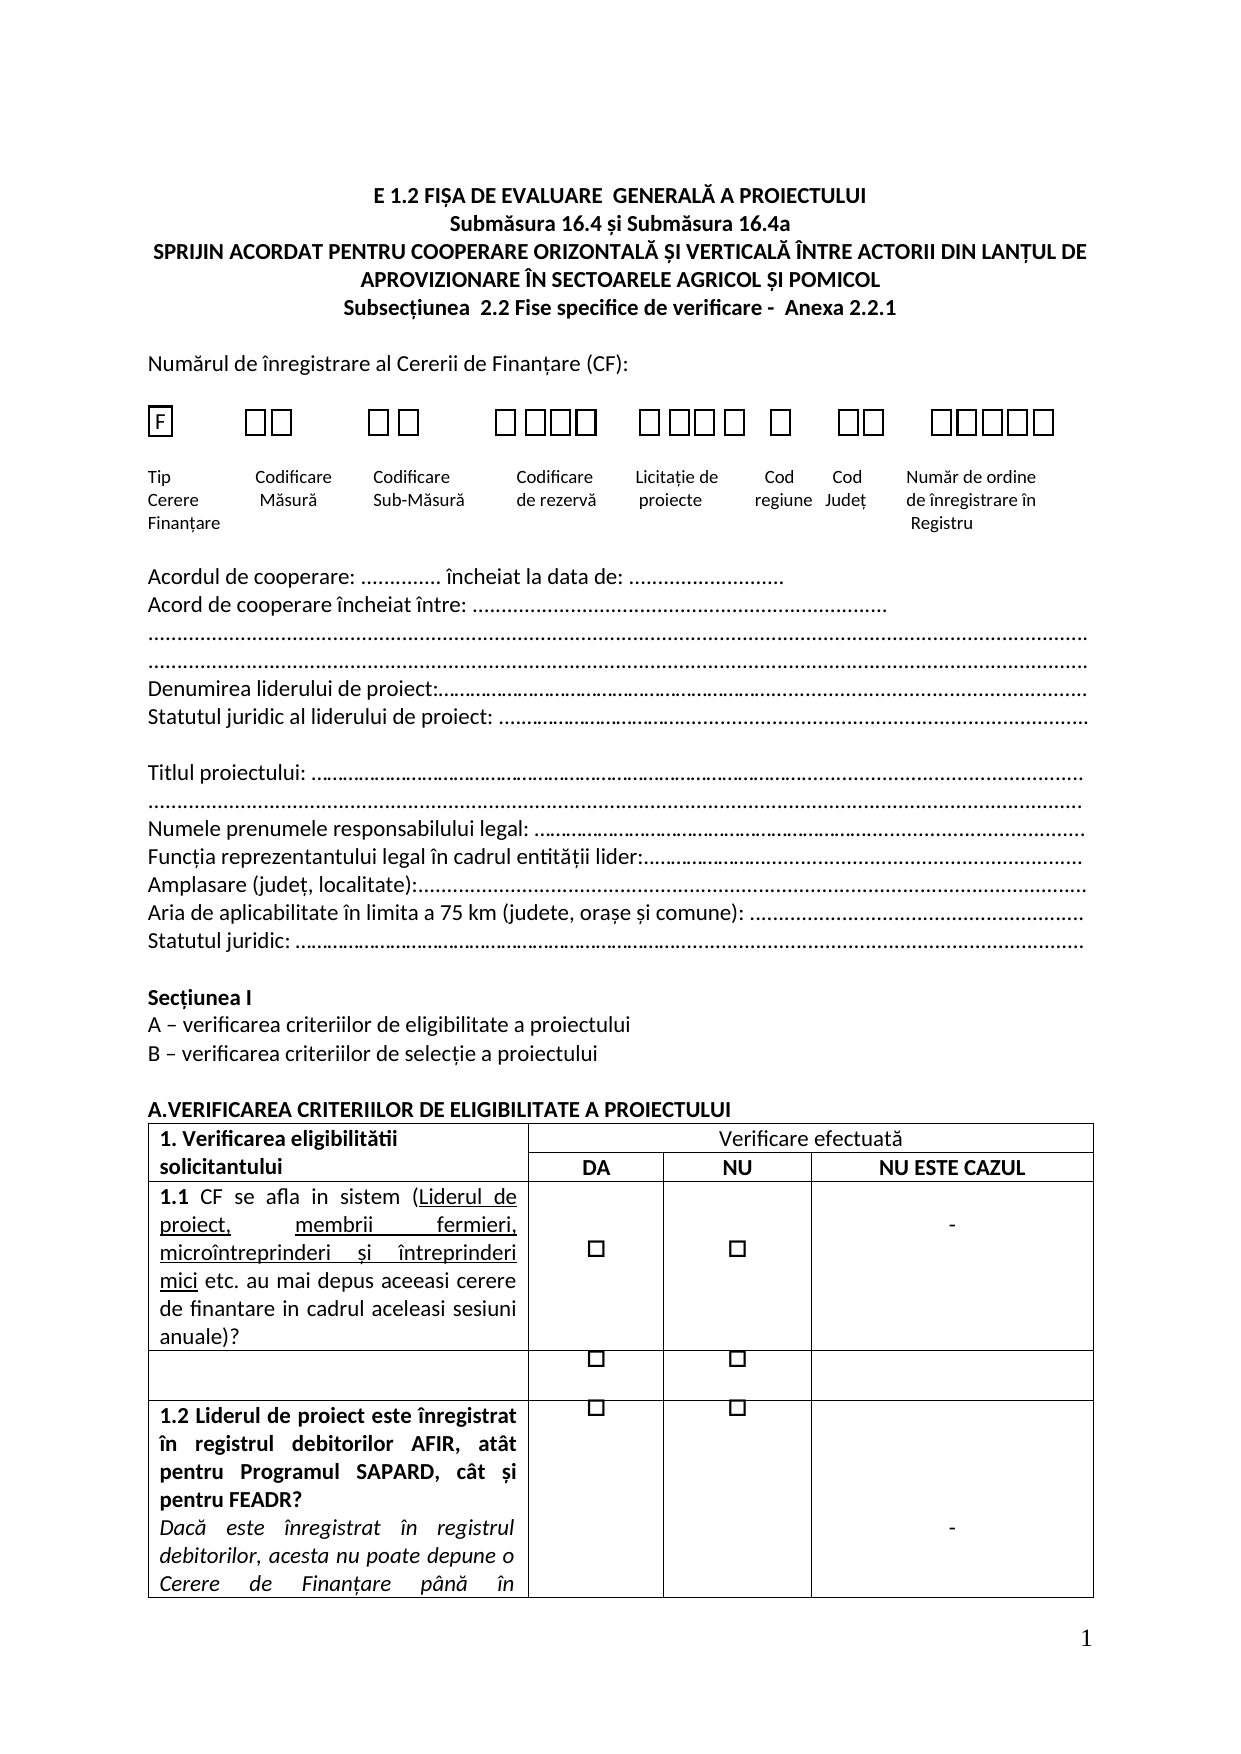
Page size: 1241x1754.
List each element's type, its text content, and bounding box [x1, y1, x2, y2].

text Denumirea liderului de proiect:………………………………………………………....................................................... [148, 674, 1093, 702]
text .................................................................................................................................................................. [148, 786, 1093, 814]
table_cell - [812, 1182, 1093, 1350]
text Numărul de înregistrare al Cererii de Finanţare (CF): [148, 349, 1093, 377]
text F [150, 408, 171, 435]
table_cell [149, 1351, 528, 1400]
table_cell [529, 1182, 663, 1350]
table_cell NU ESTE CAZUL [812, 1153, 1093, 1181]
table_cell [664, 1182, 811, 1350]
table_cell [664, 1351, 811, 1400]
text B – verificarea criteriilor de selecție a proiectului [148, 1039, 1093, 1067]
text Amplasare (județ, localitate):.................................................................................................................... [148, 871, 1093, 898]
text Finanţare Registru [148, 511, 1093, 534]
text Acordul de cooperare: .............. încheiat la data de: ........................... [148, 562, 1093, 590]
text Statutul juridic al liderului de proiect: ....…………………………....................................................................... [148, 702, 1093, 730]
text Aria de aplicabilitate în limita a 75 km (judete, orașe și comune): .......................................................... [148, 898, 1093, 927]
text SPRIJIN ACORDAT PENTRU COOPERARE ORIZONTALĂ ŞI VERTICALĂ ÎNTRE ACTORII DIN LANŢUL DE APROVIZIONARE ÎN SECTOARELE AGRICOL ŞI POMICOL [148, 237, 1093, 293]
text F [173, 405, 1093, 437]
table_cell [149, 1401, 528, 1597]
table_cell - [812, 1401, 1093, 1597]
table_cell [529, 1401, 663, 1597]
text Subsecțiunea 2.2 Fise specifice de verificare - Anexa 2.2.1 [148, 293, 1093, 321]
text A – verificarea criteriilor de eligibilitate a proiectului [148, 1011, 1093, 1039]
table_header 1. Verificarea eligibilitătii solicitantului [149, 1124, 528, 1181]
text Statutul juridic: ………………………………………………………………....................................................................... [148, 927, 1093, 954]
text E 1.2 FIȘA DE EVALUARE GENERALĂ A PROIECTULUI [148, 181, 1093, 209]
table_cell DA [529, 1153, 663, 1181]
text Funcţia reprezentantului legal în cadrul entității lider:..…………………....................................................... [148, 842, 1093, 871]
table_cell [529, 1351, 663, 1400]
table_cell [664, 1401, 811, 1597]
table_cell NU [664, 1153, 811, 1181]
table_cell 1.1 CF se afla in sistem (Liderul de proiect, membrii fermieri, microîntreprinderi și întreprinderi mici etc. au mai depus aceeasi cerere de finantare in cadrul aceleasi sesiuni anuale)? [149, 1182, 528, 1350]
text Tip Codificare Codificare Codificare Licitaţie de Cod Cod Număr de ordine [148, 466, 1093, 488]
table_cell [812, 1351, 1093, 1400]
text Titlul proiectului: …………………………………………………………………………………................................................. [148, 758, 1093, 786]
text Submăsura 16.4 și Submăsura 16.4a [148, 209, 1093, 237]
text Cerere Măsură Sub-Măsură de rezervă proiecte regiune Judeţ de înregistrare în [148, 488, 1093, 511]
text A.VERIFICAREA CRITERIILOR DE ELIGIBILITATE A PROIECTULUI [148, 1095, 1093, 1123]
text Acord de cooperare încheiat între: ........................................................................ [148, 590, 1093, 618]
text ................................................................................................................................................................... [148, 646, 1093, 674]
text ................................................................................................................................................................... [148, 618, 1093, 646]
text Secțiunea I [148, 983, 1093, 1011]
text Numele prenumele responsabilului legal: ………………………………………………………...................................... [148, 814, 1093, 842]
table_header Verificare efectuată [529, 1124, 1093, 1152]
